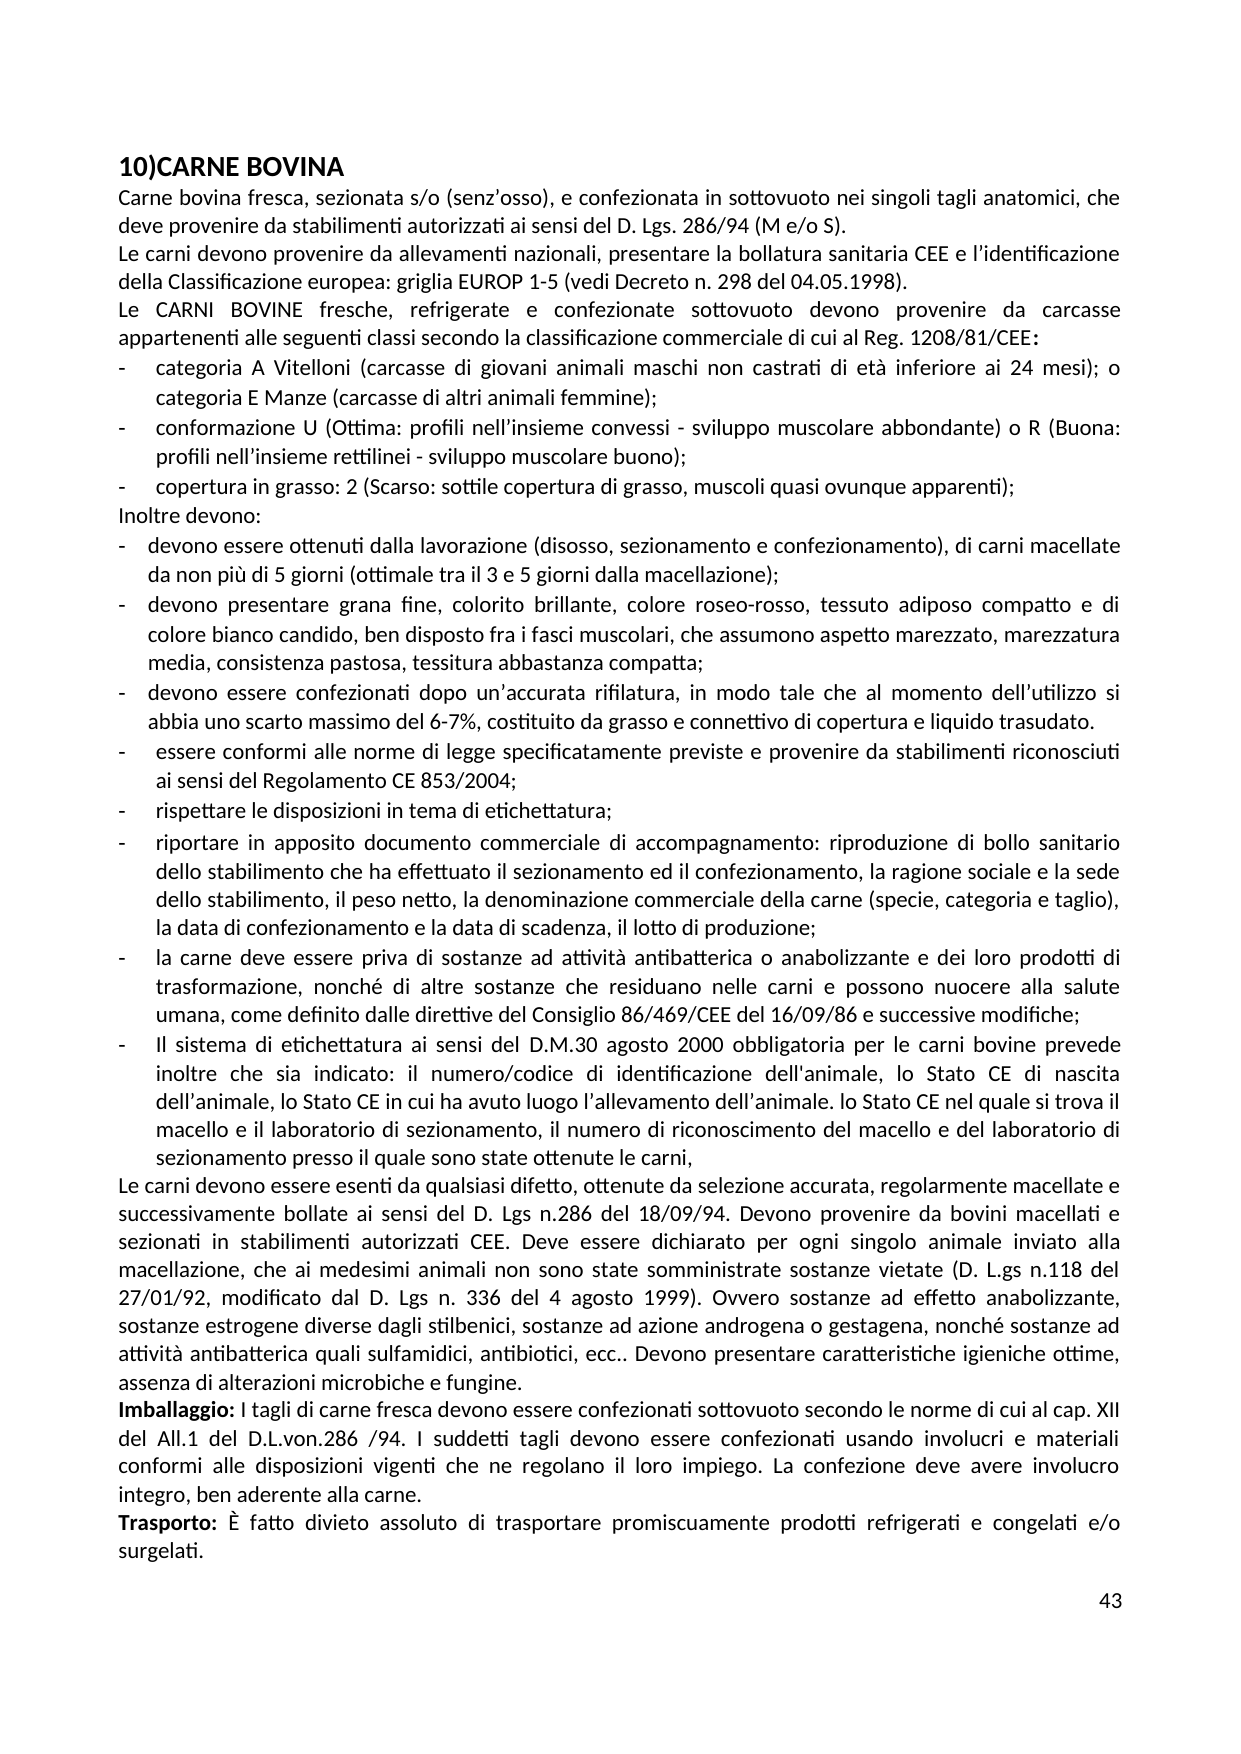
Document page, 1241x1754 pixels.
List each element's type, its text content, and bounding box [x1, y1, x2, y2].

list categoria A Vitelloni (carcasse di giovani animali maschi non castrati di età inferiore ai 24 mesi); o categoria E Manze (carcasse di altri animali femmine); [118, 351, 1122, 411]
list la carne deve essere priva di sostanze ad attività antibatterica o anabolizzante e dei loro prodotti di trasformazione, nonché di altre sostanze che residuano nelle carni e possono nuocere alla salute umana, come definito dalle direttive del Consiglio 86/469/CEE del 16/09/86 e successive modifiche; [118, 941, 1122, 1028]
text Carne bovina fresca, sezionata s/o (senz’osso), e confezionata in sottovuoto nei singoli tagli anatomici, che deve provenire da stabilimenti autorizzati ai sensi del D. Lgs. 286/94 (M e/o S). [118, 183, 1122, 239]
text Le CARNI BOVINE fresche, refrigerate e confezionate sottovuoto devono provenire da carcasse appartenenti alle seguenti classi secondo la classificazione commerciale di cui al Reg. 1208/81/CEE: [118, 295, 1122, 351]
text Trasporto: È fatto divieto assoluto di trasportare promiscuamente prodotti refrigerati e congelati e/o surgelati. [118, 1508, 1122, 1564]
list rispettare le disposizioni in tema di etichettatura; [118, 794, 1122, 826]
list copertura in grasso: 2 (Scarso: sottile copertura di grasso, muscoli quasi ovunque apparenti); [118, 470, 1122, 501]
text Imballaggio: I tagli di carne fresca devono essere confezionati sottovuoto secondo le norme di cui al cap. XII del All.1 del D.L.von.286 /94. I suddetti tagli devono essere confezionati usando involucri e materiali conformi alle disposizioni vigenti che ne regolano il loro impiego. La confezione deve avere involucro integro, ben aderente alla carne. [118, 1396, 1122, 1508]
list devono essere confezionati dopo un’accurata rifilatura, in modo tale che al momento dell’utilizzo si abbia uno scarto massimo del 6-7%, costituito da grasso e connettivo di copertura e liquido trasudato. [118, 676, 1122, 735]
list devono presentare grana fine, colorito brillante, colore roseo-rosso, tessuto adiposo compatto e di colore bianco candido, ben disposto fra i fasci muscolari, che assumono aspetto marezzato, marezzatura media, consistenza pastosa, tessitura abbastanza compatta; [118, 588, 1122, 676]
list conformazione U (Ottima: profili nell’insieme convessi - sviluppo muscolare abbondante) o R (Buona: profili nell’insieme rettilinei - sviluppo muscolare buono); [118, 411, 1122, 470]
list essere conformi alle norme di legge specificatamente previste e provenire da stabilimenti riconosciuti ai sensi del Regolamento CE 853/2004; [118, 735, 1122, 794]
list Il sistema di etichettatura ai sensi del D.M.30 agosto 2000 obbligatoria per le carni bovine prevede inoltre che sia indicato: il numero/codice di identificazione dell'animale, lo Stato CE di nascita dell’animale, lo Stato CE in cui ha avuto luogo l’allevamento dell’animale. lo Stato CE nel quale si trova il macello e il laboratorio di sezionamento, il numero di riconoscimento del macello e del laboratorio di sezionamento presso il quale sono state ottenute le carni, [118, 1028, 1122, 1171]
text 10)CARNE BOVINA [118, 148, 1122, 183]
text Le carni devono essere esenti da qualsiasi difetto, ottenute da selezione accurata, regolarmente macellate e successivamente bollate ai sensi del D. Lgs n.286 del 18/09/94. Devono provenire da bovini macellati e sezionati in stabilimenti autorizzati CEE. Deve essere dichiarato per ogni singolo animale inviato alla macellazione, che ai medesimi animali non sono state somministrate sostanze vietate (D. L.gs n.118 del 27/01/92, modificato dal D. Lgs n. 336 del 4 agosto 1999). Ovvero sostanze ad effetto anabolizzante, sostanze estrogene diverse dagli stilbenici, sostanze ad azione androgena o gestagena, nonché sostanze ad attività antibatterica quali sulfamidici, antibiotici, ecc.. Devono presentare caratteristiche igieniche ottime, assenza di alterazioni microbiche e fungine. [118, 1171, 1122, 1396]
text Le carni devono provenire da allevamenti nazionali, presentare la bollatura sanitaria CEE e l’identificazione della Classificazione europea: griglia EUROP 1-5 (vedi Decreto n. 298 del 04.05.1998). [118, 239, 1122, 295]
text Inoltre devono: [118, 501, 1122, 529]
list riportare in apposito documento commerciale di accompagnamento: riproduzione di bollo sanitario dello stabilimento che ha effettuato il sezionamento ed il confezionamento, la ragione sociale e la sede dello stabilimento, il peso netto, la denominazione commerciale della carne (specie, categoria e taglio), la data di confezionamento e la data di scadenza, il lotto di produzione; [118, 826, 1122, 941]
list devono essere ottenuti dalla lavorazione (disosso, sezionamento e confezionamento), di carni macellate da non più di 5 giorni (ottimale tra il 3 e 5 giorni dalla macellazione); [118, 529, 1122, 588]
